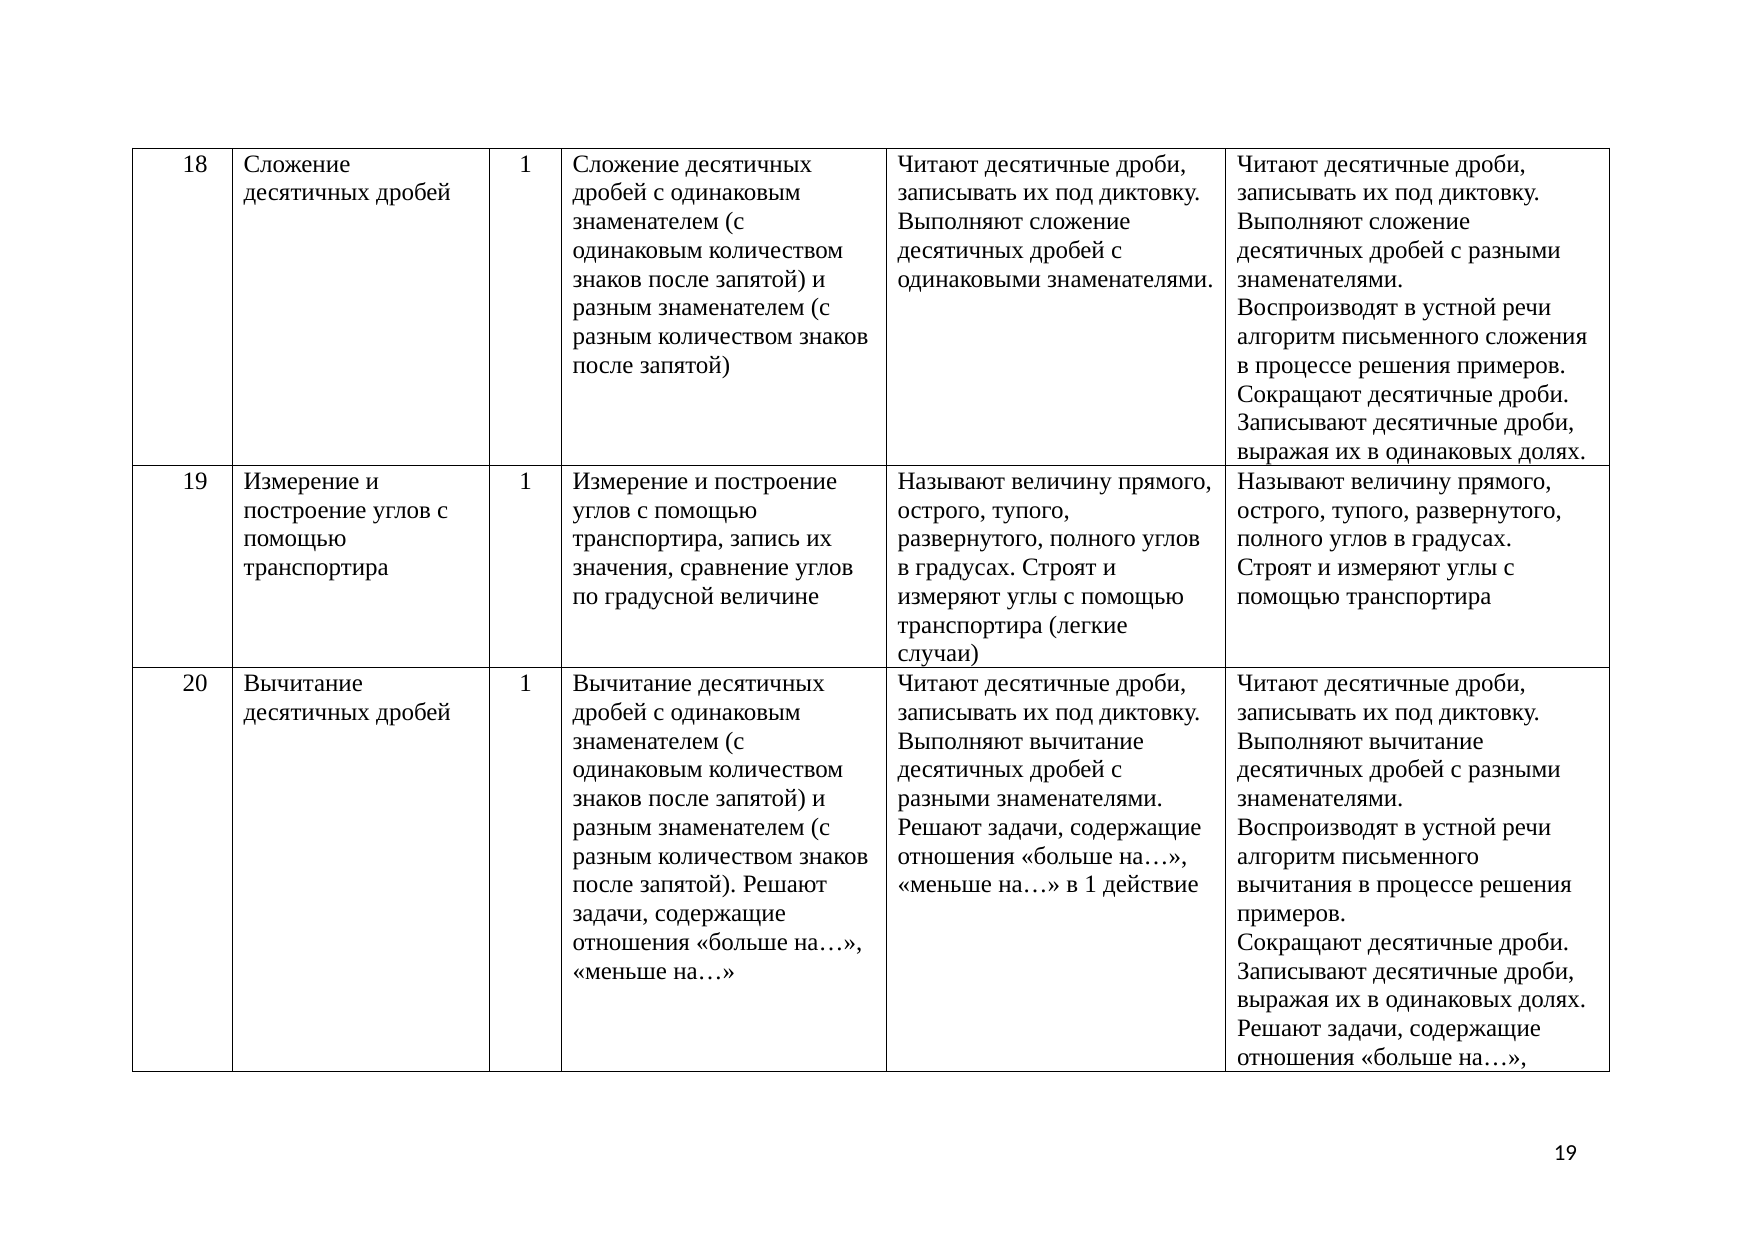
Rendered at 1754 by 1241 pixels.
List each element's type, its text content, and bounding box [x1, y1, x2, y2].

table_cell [233, 668, 489, 1071]
table_header Читают десятичные дроби, записывать их под диктовку. Выполняют сложение десятичных дробей с разными знаменателями. Воспроизводят в устной речи алгоритм письменного сложения в процессе решения примеров. Сокращают десятичные дроби. Записывают десятичные дроби, выражая их в одинаковых долях. [1226, 149, 1609, 465]
table_cell Называют величину прямого, острого, тупого, развернутого, полного углов в градусах. Строят и измеряют углы с помощью транспортира (легкие случаи) [887, 466, 1225, 667]
table_header 18 [133, 149, 232, 465]
table_cell 1 [490, 466, 561, 667]
table_cell 1 [490, 668, 561, 1071]
table_header Читают десятичные дроби, записывать их под диктовку. Выполняют сложение десятичных дробей с одинаковыми знаменателями. [887, 149, 1225, 465]
table_header Сложение десятичных дробей [233, 149, 489, 465]
table_cell 19 [133, 466, 232, 667]
table_cell Называют величину прямого, острого, тупого, развернутого, полного углов в градусах. Строят и измеряют углы с помощью транспортира [1226, 466, 1609, 667]
table_cell Измерение и построение углов с помощью транспортира [233, 466, 489, 667]
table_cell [887, 668, 1225, 1071]
table_header Сложение десятичных дробей с одинаковым знаменателем (с одинаковым количеством знаков после запятой) и разным знаменателем (с разным количеством знаков после запятой) [562, 149, 886, 465]
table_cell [562, 668, 886, 1071]
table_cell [1226, 668, 1609, 1071]
table_header 1 [490, 149, 561, 465]
table_cell 20 [133, 668, 232, 1071]
table_cell Измерение и построение углов с помощью транспортира, запись их значения, сравнение углов по градусной величине [562, 466, 886, 667]
